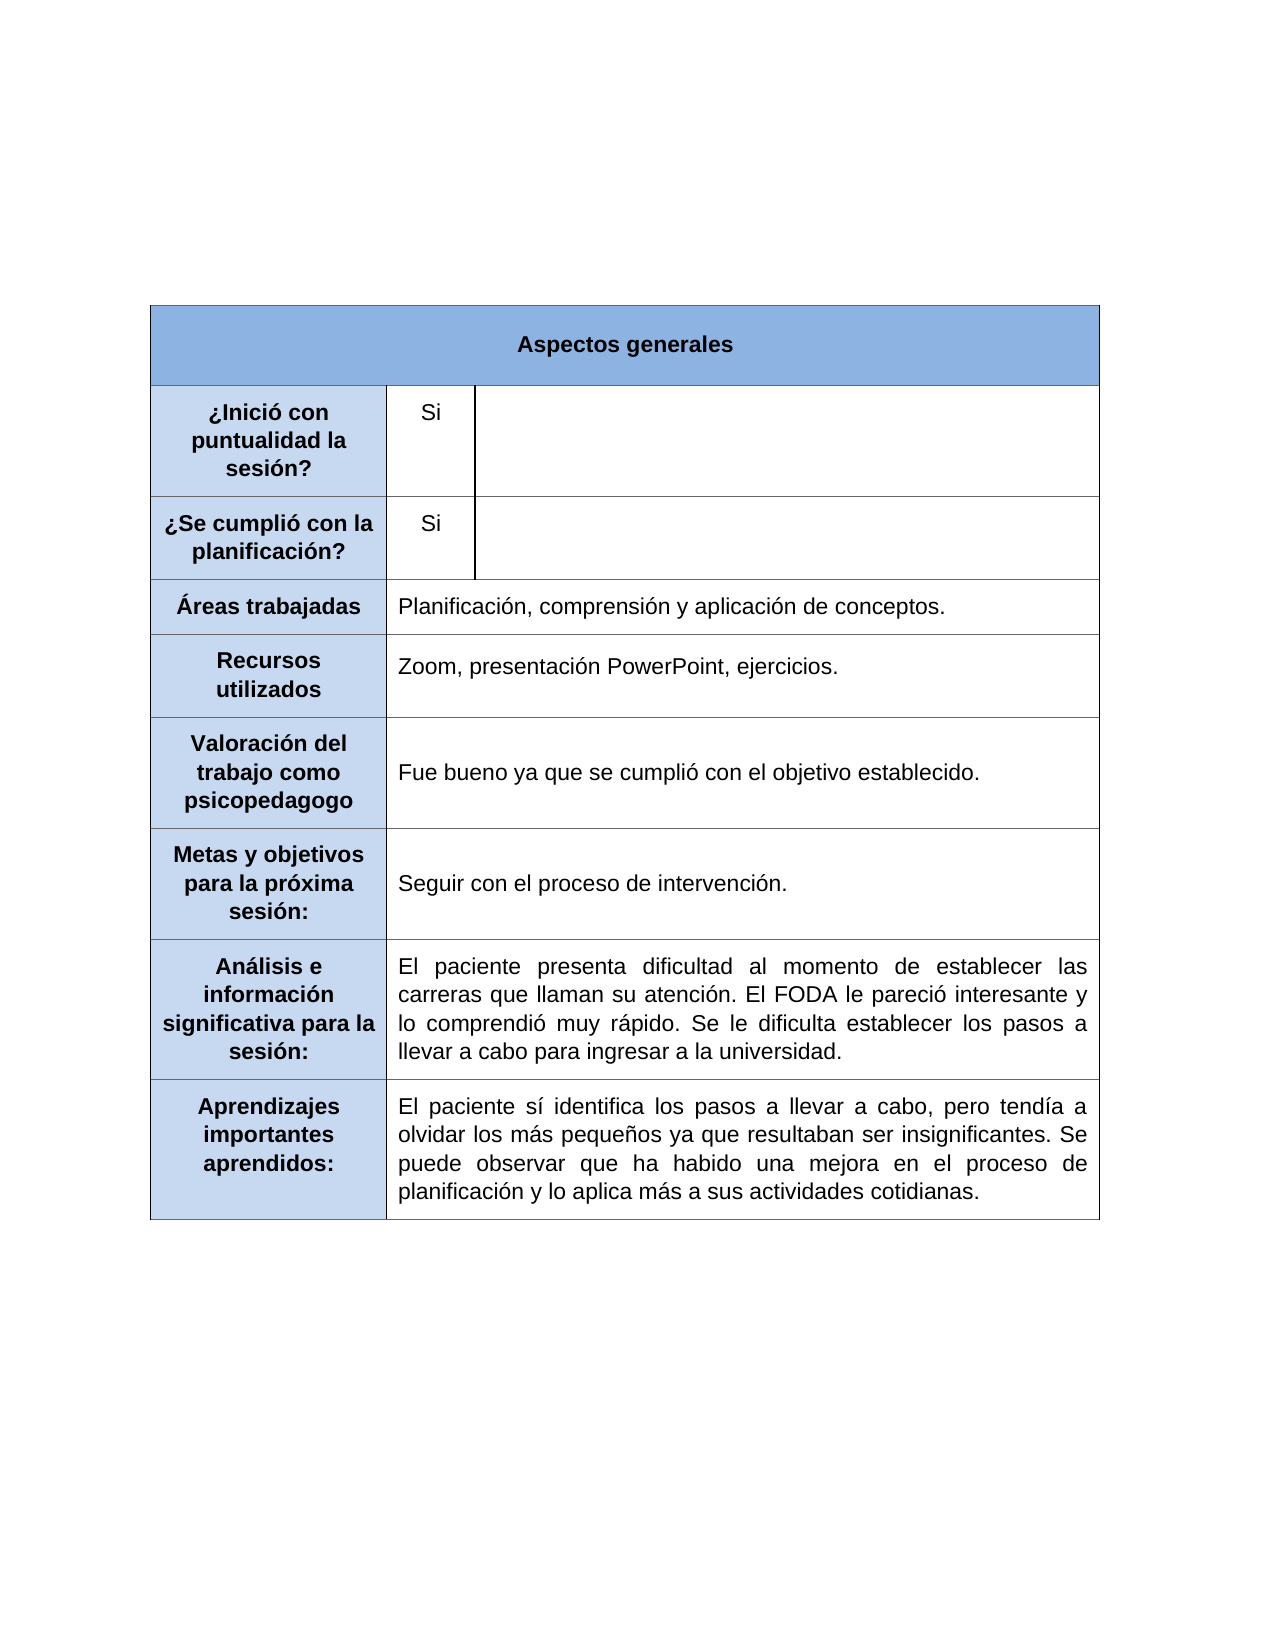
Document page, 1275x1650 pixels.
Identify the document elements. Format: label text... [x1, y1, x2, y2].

table_cell Si [387, 497, 474, 579]
table_cell [476, 497, 1099, 579]
table_cell Fue bueno ya que se cumplió con el objetivo establecido. [387, 718, 1099, 828]
table_header Aspectos generales [151, 306, 1099, 385]
table_cell Valoración del trabajo como psicopedagogo [151, 718, 386, 828]
table_cell Aprendizajes importantes aprendidos: [151, 1080, 386, 1219]
table_cell Análisis e información significativa para la sesión: [151, 940, 386, 1079]
table_cell El paciente presenta dificultad al momento de establecer las carreras que llaman su atención. El FODA le pareció interesante y lo comprendió muy rápido. Se le dificulta establecer los pasos a llevar a cabo para ingresar a la universidad. [387, 940, 1099, 1079]
table_cell ¿Se cumplió con la planificación? [151, 497, 386, 579]
table_cell ¿Inició con puntualidad la sesión? [151, 386, 386, 496]
table_cell Seguir con el proceso de intervención. [387, 829, 1099, 939]
table_cell Recursos utilizados [151, 635, 386, 717]
table_cell Metas y objetivos para la próxima sesión: [151, 829, 386, 939]
table_cell Zoom, presentación PowerPoint, ejercicios. [387, 635, 1099, 717]
table_cell Planificación, comprensión y aplicación de conceptos. [387, 580, 1099, 634]
table_cell El paciente sí identifica los pasos a llevar a cabo, pero tendía a olvidar los más pequeños ya que resultaban ser insignificantes. Se puede observar que ha habido una mejora en el proceso de planificación y lo aplica más a sus actividades cotidianas. [387, 1080, 1099, 1219]
table_cell Si [387, 386, 474, 496]
table_cell Áreas trabajadas [151, 580, 386, 634]
table_cell [476, 386, 1099, 496]
